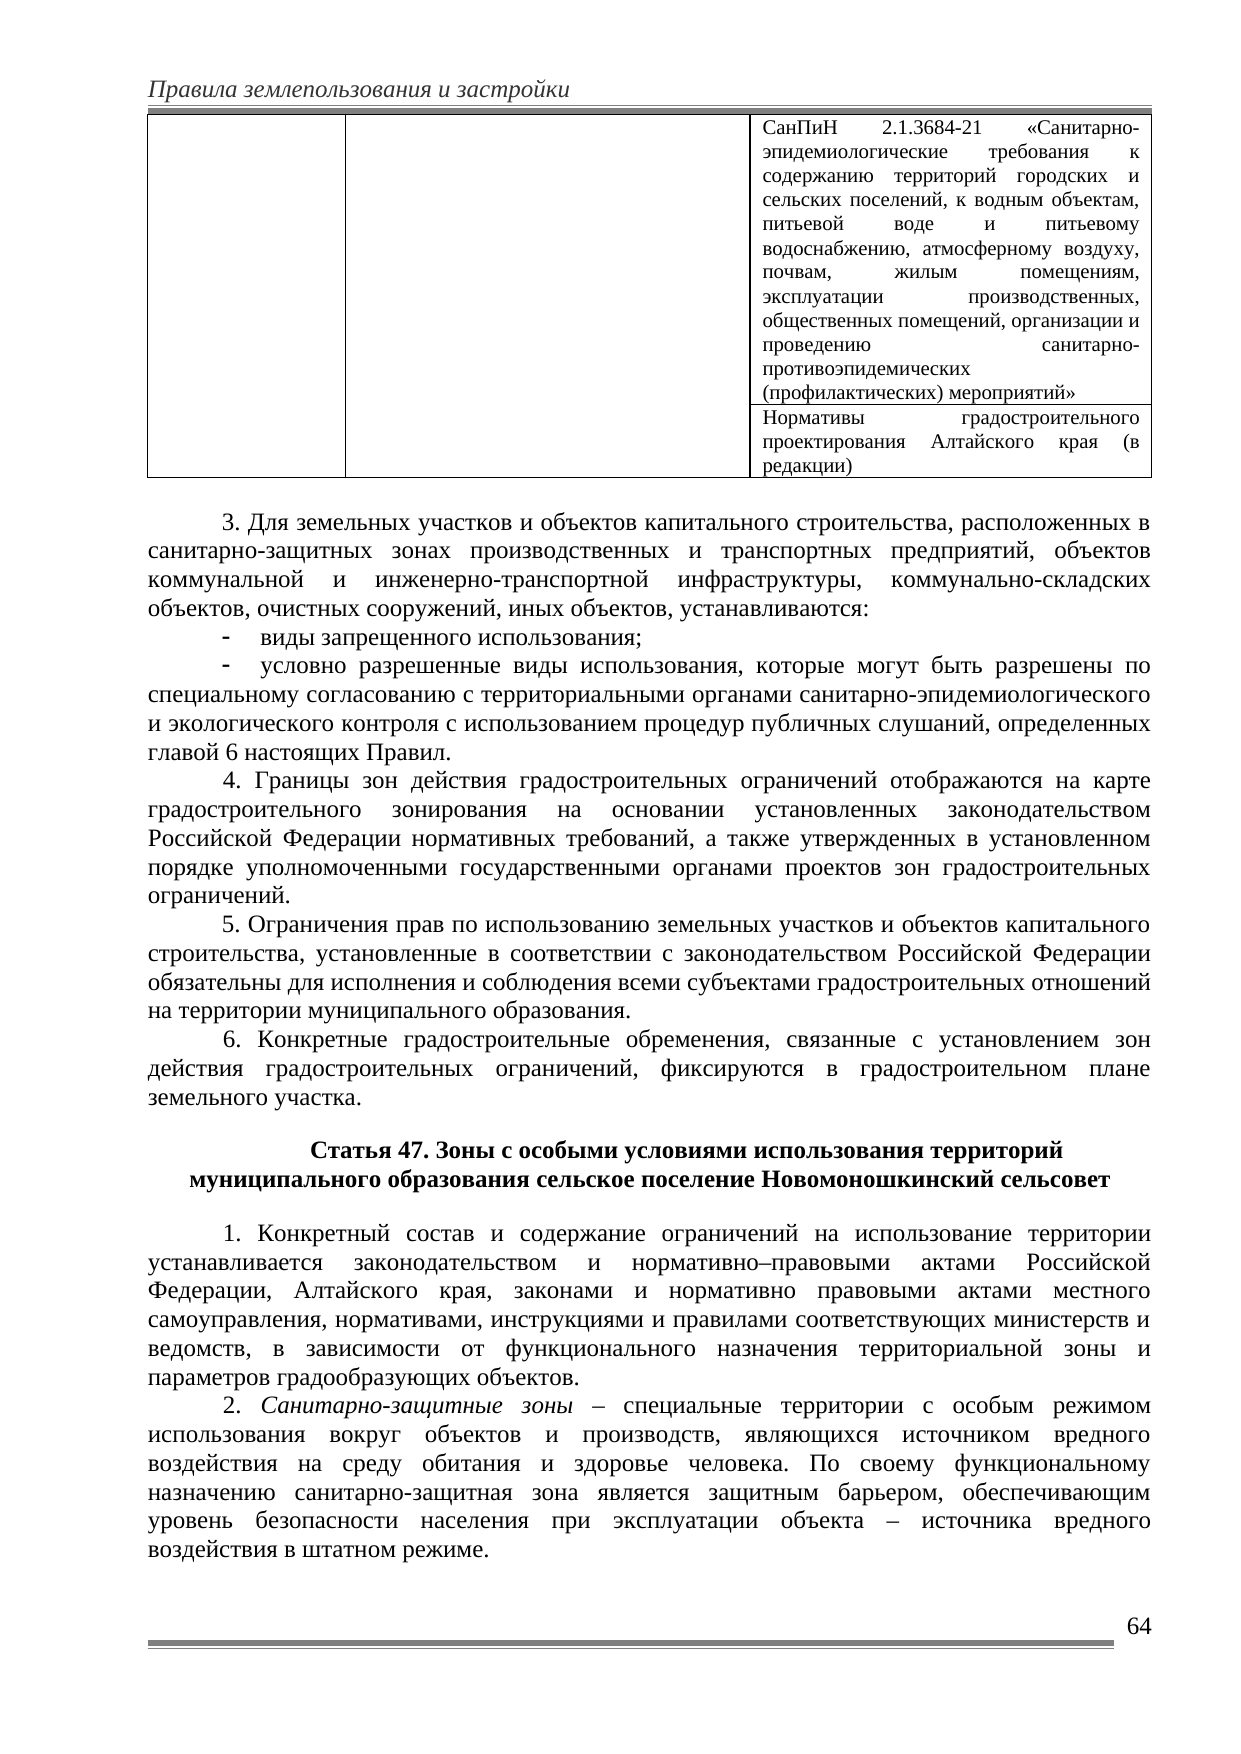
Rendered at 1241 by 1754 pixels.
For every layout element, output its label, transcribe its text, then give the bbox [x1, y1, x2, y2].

text 6. Конкретные градостроительные обременения, связанные с установлением зон действия градостроительных ограничений, фиксируются в градостроительном плане земельного участка. [148, 1024, 1152, 1111]
text 5. Ограничения прав по использованию земельных участков и объектов капитального строительства, установленные в соответствии с законодательством Российской Федерации обязательны для исполнения и соблюдения всеми субъектами градостроительных отношений на территории муниципального образования. [148, 909, 1152, 1024]
list виды запрещенного использования; [148, 622, 1152, 651]
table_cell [346, 115, 749, 477]
text 1. Конкретный состав и содержание ограничений на использование территории устанавливается законодательством и нормативно–правовыми актами Российской Федерации, Алтайского края, законами и нормативно правовыми актами местного самоуправления, нормативами, инструкциями и правилами соответствующих министерств и ведомств, в зависимости от функционального назначения территориальной зоны и параметров градообразующих объектов. [148, 1218, 1152, 1391]
table_cell СанПиН 2.1.3684-21 «Санитарно-эпидемиологические требования к содержанию территорий городских и сельских поселений, к водным объектам, питьевой воде и питьевому водоснабжению, атмосферному воздуху, почвам, жилым помещениям, эксплуатации производственных, общественных помещений, организации и проведению санитарно-противоэпидемических (профилактических) мероприятий» [751, 115, 1151, 404]
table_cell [148, 115, 345, 477]
text 4. Границы зон действия градостроительных ограничений отображаются на карте градостроительного зонирования на основании установленных законодательством Российской Федерации нормативных требований, а также утвержденных в установленном порядке уполномоченными государственными органами проектов зон градостроительных ограничений. [148, 766, 1152, 909]
text 3. Для земельных участков и объектов капитального строительства, расположенных в санитарно-защитных зонах производственных и транспортных предприятий, объектов коммунальной и инженерно-транспортной инфраструктуры, коммунально-складских объектов, очистных сооружений, иных объектов, устанавливаются: [148, 507, 1152, 622]
text 2. Санитарно-защитные зоны – специальные территории с особым режимом использования вокруг объектов и производств, являющихся источником вредного воздействия на среду обитания и здоровье человека. По своему функциональному назначению санитарно-защитная зона является защитным барьером, обеспечивающим уровень безопасности населения при эксплуатации объекта – источника вредного воздействия в штатном режиме. [148, 1391, 1152, 1563]
list условно разрешенные виды использования, которые могут быть разрешены по специальному согласованию с территориальными органами санитарно-эпидемиологического и экологического контроля с использованием процедур публичных слушаний, определенных главой 6 настоящих Правил. [148, 651, 1152, 766]
text Статья 47. Зоны с особыми условиями использования территорий муниципального образования сельское поселение Новомоношкинский сельсовет [148, 1136, 1152, 1193]
table_cell Нормативы градостроительного проектирования Алтайского края (в редакции) [751, 405, 1151, 477]
